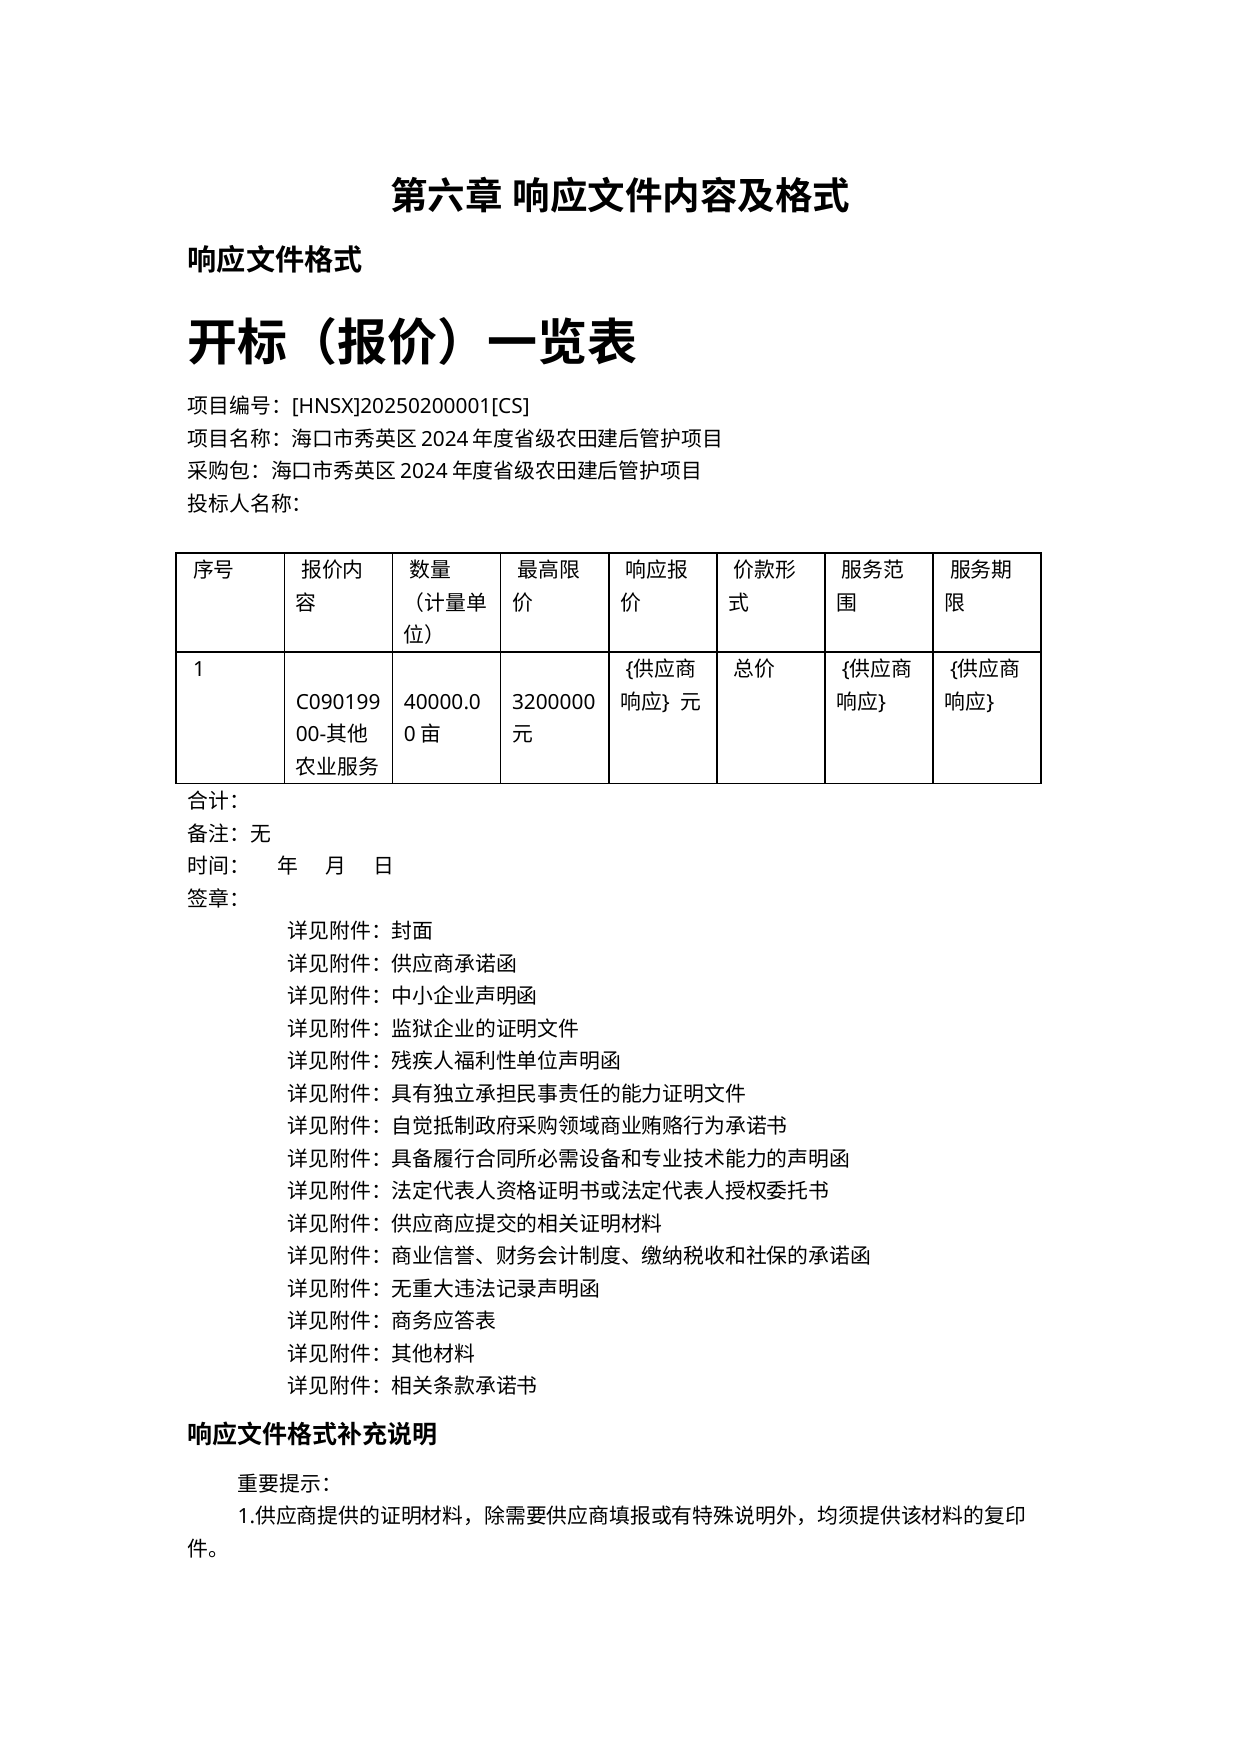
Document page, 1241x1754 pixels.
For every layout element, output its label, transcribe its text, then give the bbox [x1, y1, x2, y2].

text 详见附件：供应商承诺函 [187, 947, 1053, 979]
text 详见附件：中小企业声明函 [187, 979, 1053, 1012]
table_cell {供应商响应} [934, 653, 1040, 783]
text 详见附件：商业信誉、财务会计制度、缴纳税收和社保的承诺函 [187, 1239, 1053, 1272]
table_cell 40000.00亩 [393, 653, 500, 783]
text 详见附件：相关条款承诺书 [187, 1369, 1053, 1402]
table_header 最高限价 [501, 554, 608, 651]
table_header 序号 [177, 554, 284, 651]
text 备注：无 [187, 817, 1053, 849]
table_cell C09019900-其他农业服务 [285, 653, 392, 783]
text 响应文件格式补充说明 [187, 1402, 1053, 1467]
text 项目编号：[HNSX]20250200001[CS] [187, 389, 1053, 422]
table_cell {供应商响应} 元 [610, 653, 716, 783]
text 详见附件：残疾人福利性单位声明函 [187, 1044, 1053, 1077]
table_cell 1 [177, 653, 284, 783]
text 详见附件：商务应答表 [187, 1304, 1053, 1337]
table_header 数量（计量单位） [393, 554, 500, 651]
table_cell 总价 [718, 653, 824, 783]
text 采购包：海口市秀英区2024年度省级农田建后管护项目 [187, 454, 1053, 487]
text 详见附件：供应商应提交的相关证明材料 [187, 1207, 1053, 1239]
text 合计： [187, 784, 1053, 817]
table_cell {供应商响应} [826, 653, 932, 783]
table_header 服务期限 [934, 554, 1040, 651]
text 投标人名称： [187, 487, 1053, 519]
text 1.供应商提供的证明材料，除需要供应商填报或有特殊说明外，均须提供该材料的复印件。 [187, 1499, 1053, 1564]
text 详见附件：法定代表人资格证明书或法定代表人授权委托书 [187, 1174, 1053, 1207]
text 签章： [187, 882, 1053, 914]
text 项目名称：海口市秀英区2024年度省级农田建后管护项目 [187, 422, 1053, 454]
text 开标（报价）一览表 [187, 292, 1053, 389]
text 详见附件：自觉抵制政府采购领域商业贿赂行为承诺书 [187, 1109, 1053, 1142]
table_header 价款形式 [718, 554, 824, 651]
text 详见附件：其他材料 [187, 1337, 1053, 1369]
text 详见附件：无重大违法记录声明函 [187, 1272, 1053, 1304]
table_header 服务范围 [826, 554, 932, 651]
text 详见附件：封面 [187, 914, 1053, 947]
table_header 响应报价 [610, 554, 716, 651]
text 时间： 年 月 日 [187, 849, 1053, 882]
text 重要提示： [187, 1467, 1053, 1499]
table_header 报价内容 [285, 554, 392, 651]
text 详见附件：监狱企业的证明文件 [187, 1012, 1053, 1044]
text 第六章 响应文件内容及格式 [187, 162, 1053, 227]
table_cell 3200000 元 [501, 653, 608, 783]
text 响应文件格式 [187, 227, 1053, 292]
text 详见附件：具备履行合同所必需设备和专业技术能力的声明函 [187, 1142, 1053, 1174]
text 详见附件：具有独立承担民事责任的能力证明文件 [187, 1077, 1053, 1109]
